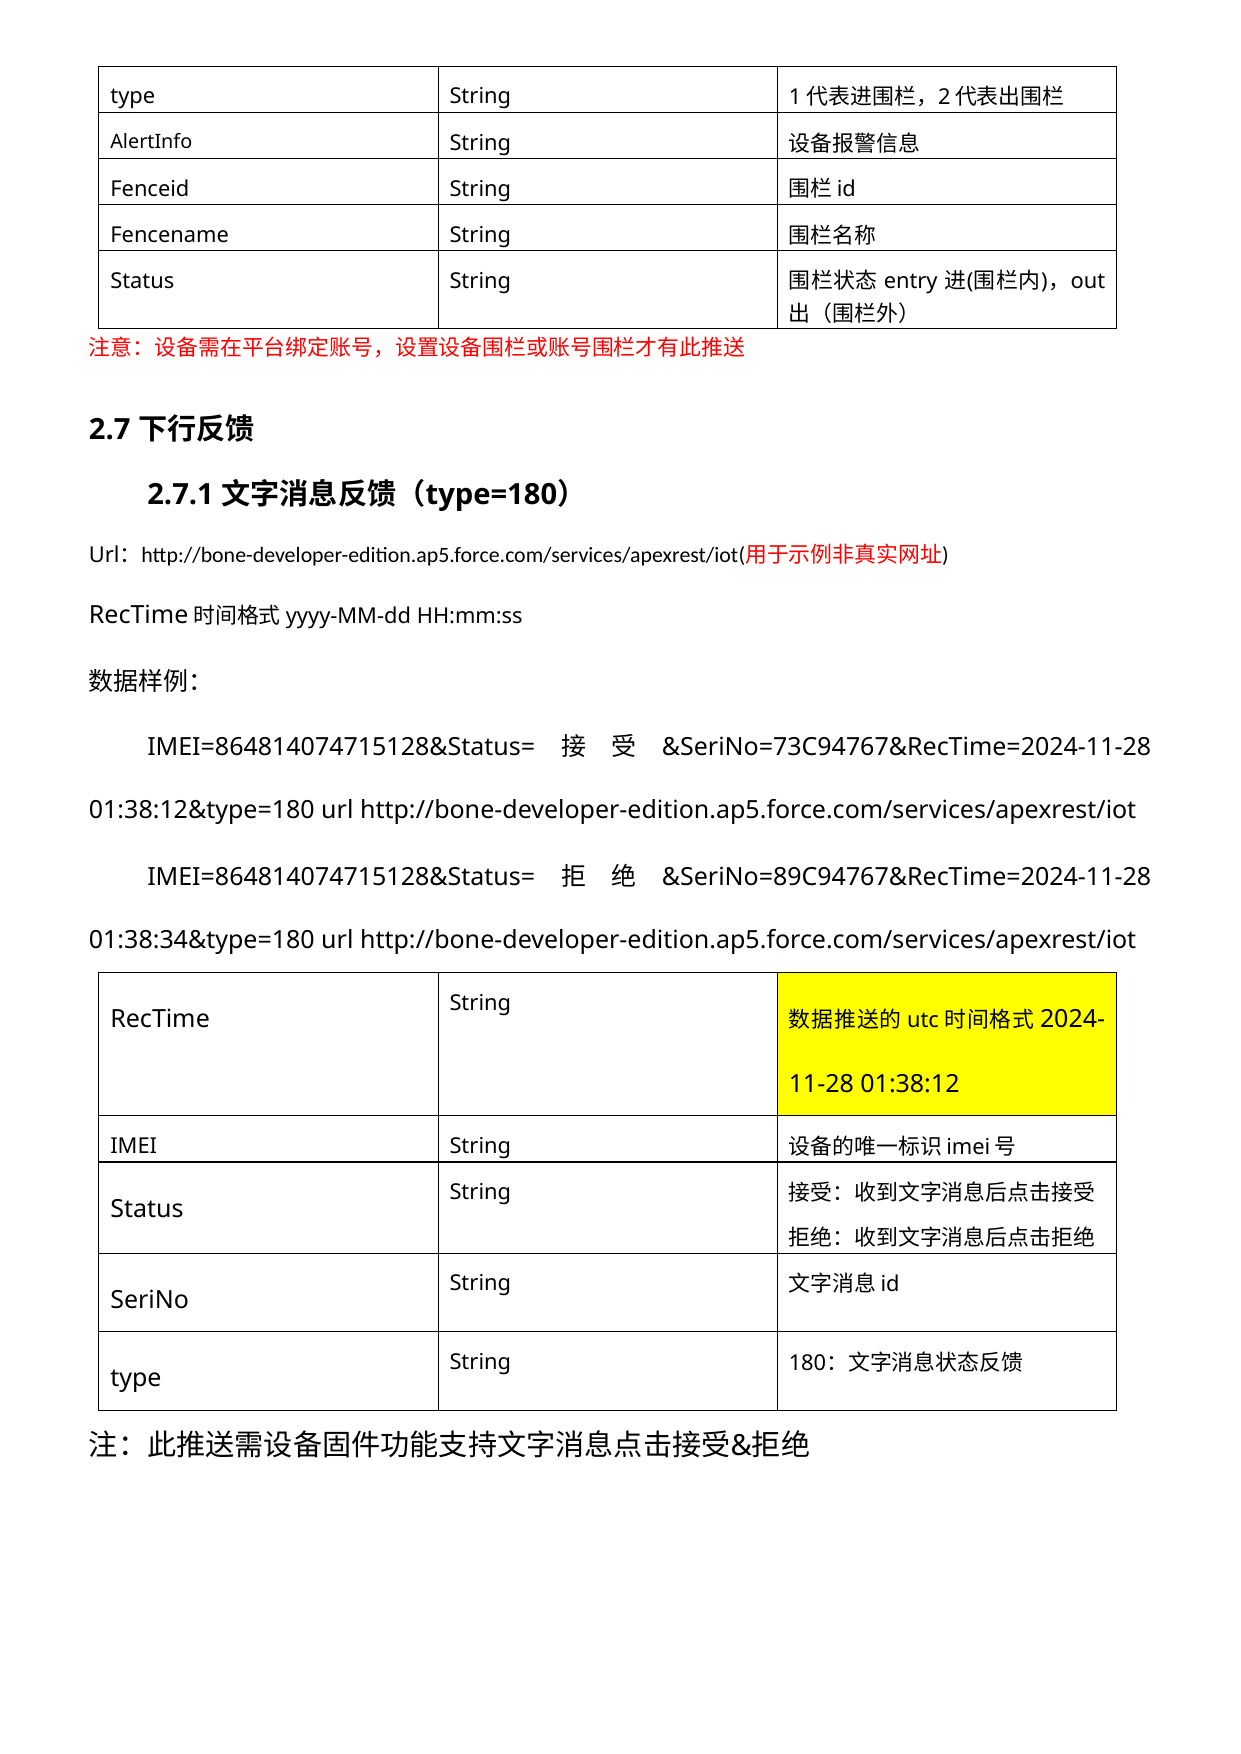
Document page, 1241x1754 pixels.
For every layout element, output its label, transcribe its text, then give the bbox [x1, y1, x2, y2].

text 2.7 下行反馈 [89, 394, 1152, 459]
table_cell 围栏id [778, 159, 1116, 204]
table_cell type [99, 67, 438, 112]
table_cell 1 代表进围栏，2代表出围栏 [778, 67, 1116, 112]
text 注意：设备需在平台绑定账号，设置设备围栏或账号围栏才有此推送 [89, 329, 1152, 362]
table_cell String [439, 1163, 777, 1252]
text RecTime时间格式 yyyy-MM-dd HH:mm:ss [89, 582, 1152, 647]
table_cell type [99, 1332, 438, 1409]
text 数据样例： [89, 647, 1152, 712]
table_cell String [439, 113, 777, 158]
text IMEI=864814074715128&Status=拒绝&SeriNo=89C94767&RecTime=2024-11-28 01:38:34&type=180 url http://bone-developer-edition.ap5.force.com/services/apexrest/iot [89, 842, 1152, 972]
table_cell String [439, 251, 777, 328]
text Url：http://bone-developer-edition.ap5.force.com/services/apexrest/iot(用于示例非真实网址) [89, 537, 1152, 569]
text IMEI=864814074715128&Status=接受&SeriNo=73C94767&RecTime=2024-11-28 01:38:12&type=180 url http://bone-developer-edition.ap5.force.com/services/apexrest/iot [89, 712, 1152, 842]
table_cell 围栏状态 entry 进(围栏内)，out 出（围栏外） [778, 251, 1116, 328]
table_cell 文字消息id [778, 1254, 1116, 1331]
table_cell Status [99, 1163, 438, 1252]
table_header RecTime [99, 973, 438, 1115]
table_cell 围栏名称 [778, 205, 1116, 250]
text 注：此推送需设备固件功能支持文字消息点击接受&拒绝 [89, 1411, 1152, 1476]
table_cell String [439, 67, 777, 112]
table_cell Fencename [99, 205, 438, 250]
table_cell String [439, 205, 777, 250]
table_cell String [439, 1332, 777, 1409]
text 2.7.1 文字消息反馈（type=180） [89, 459, 1152, 524]
table_cell 设备报警信息 [778, 113, 1116, 158]
table_cell 设备的唯一标识imei号 [778, 1116, 1116, 1161]
table_cell Status [99, 251, 438, 328]
table_cell String [439, 1116, 777, 1161]
table_cell SeriNo [99, 1254, 438, 1331]
table_cell AlertInfo [99, 113, 438, 158]
table_header 数据推送的utc时间格式2024-11-28 01:38:12 [778, 973, 1116, 1115]
table_cell 接受：收到文字消息后点击接受 拒绝：收到文字消息后点击拒绝 [778, 1163, 1116, 1252]
table_header String [439, 973, 777, 1115]
table_cell 180：文字消息状态反馈 [778, 1332, 1116, 1409]
table_cell Fenceid [99, 159, 438, 204]
table_cell IMEI [99, 1116, 438, 1161]
table_cell String [439, 159, 777, 204]
table_cell String [439, 1254, 777, 1331]
